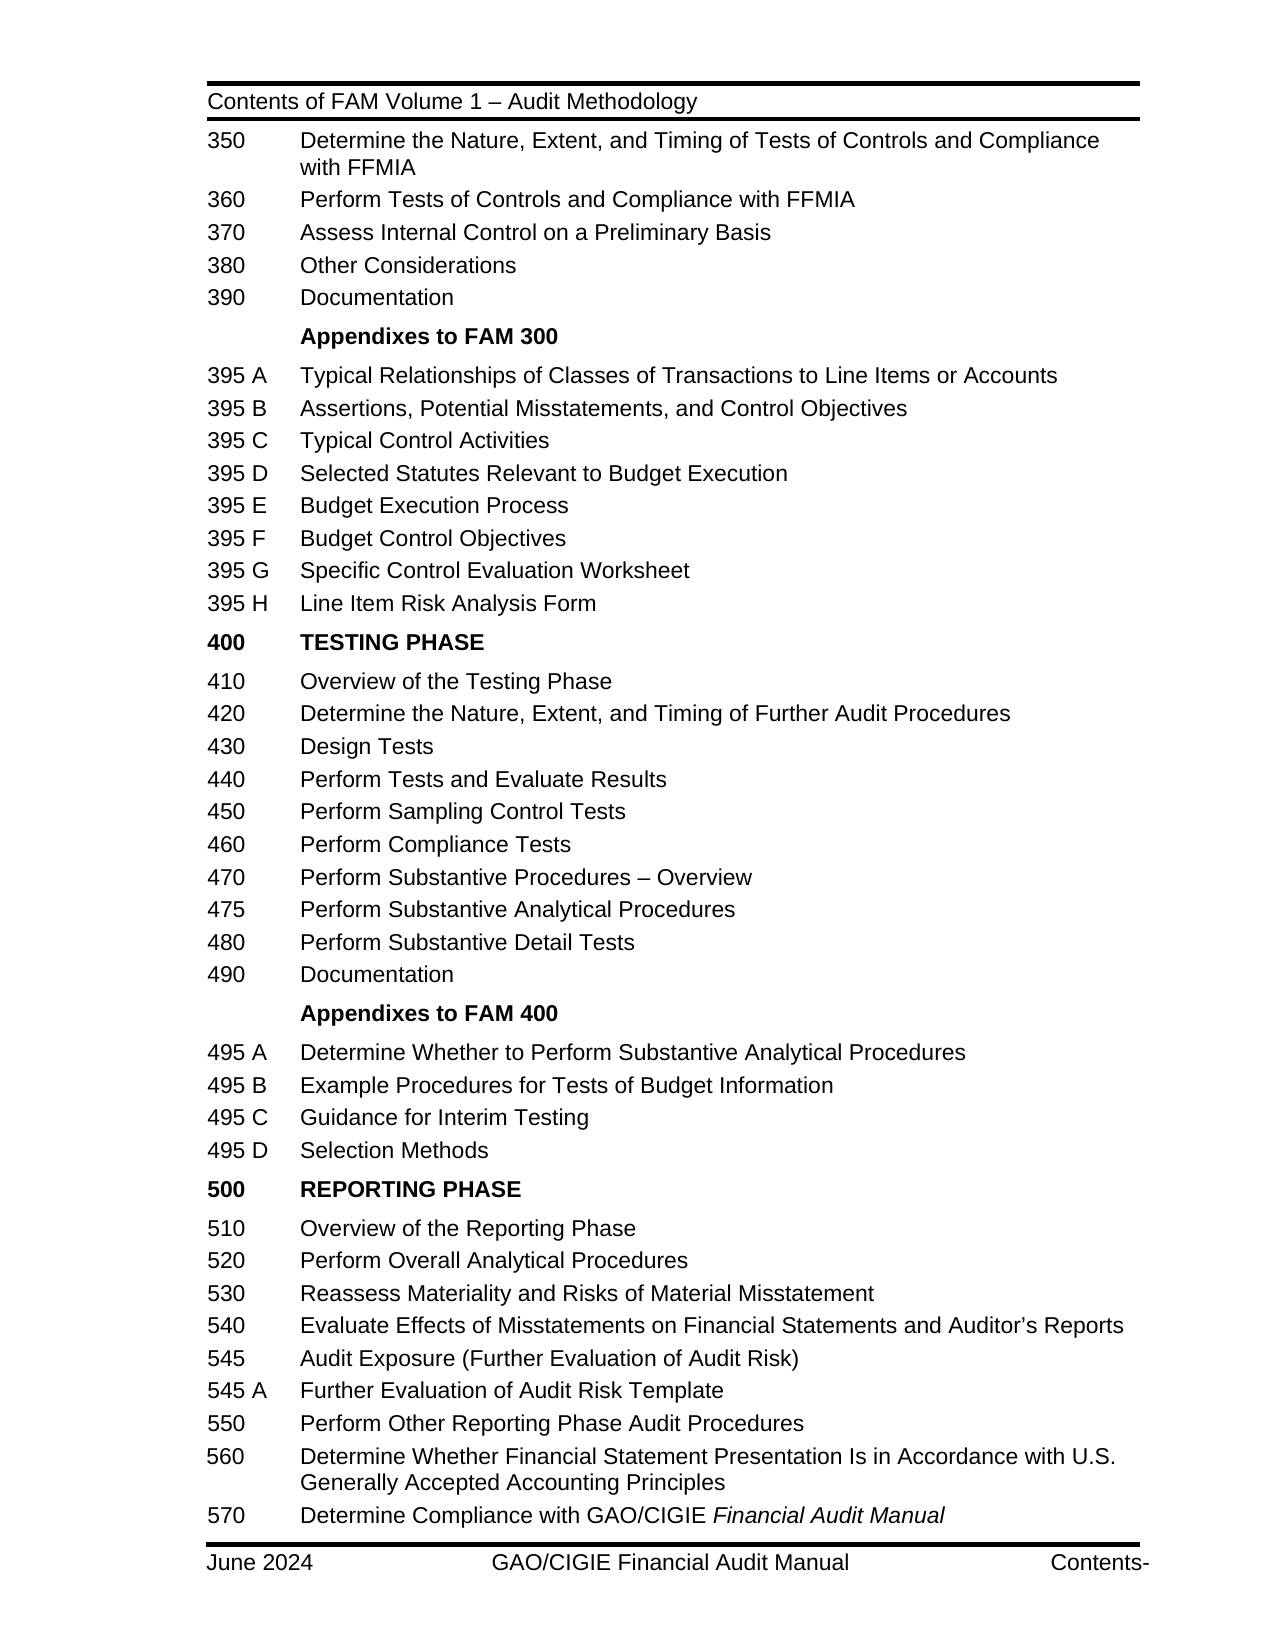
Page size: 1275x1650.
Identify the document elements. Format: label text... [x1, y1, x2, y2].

text 475 Perform Substantive Analytical Procedures [207, 896, 1140, 922]
text 370 Assess Internal Control on a Preliminary Basis [207, 219, 1140, 245]
text 480 Perform Substantive Detail Tests [207, 929, 1140, 955]
text 350 Determine the Nature, Extent, and Timing of Tests of Controls and Compliance with FFMIA [207, 127, 1140, 180]
text 395 B Assertions, Potential Misstatements, and Control Objectives [207, 394, 1140, 421]
text 395 C Typical Control Activities [207, 427, 1140, 453]
text 500 REPORTING PHASE [207, 1176, 1140, 1202]
text 395 F Budget Control Objectives [207, 525, 1140, 551]
text 440 Perform Tests and Evaluate Results [207, 766, 1140, 792]
text 495 C Guidance for Interim Testing [207, 1104, 1140, 1131]
text 570 Determine Compliance with GAO/CIGIE Financial Audit Manual [207, 1502, 1140, 1528]
text 460 Perform Compliance Tests [207, 831, 1140, 857]
text 395 E Budget Execution Process [207, 492, 1140, 519]
text 490 Documentation [207, 961, 1140, 988]
text 510 Overview of the Reporting Phase [207, 1214, 1140, 1241]
text 430 Design Tests [207, 733, 1140, 759]
text 390 Documentation [207, 284, 1140, 311]
text 520 Perform Overall Analytical Procedures [207, 1247, 1140, 1273]
text 410 Overview of the Testing Phase [207, 668, 1140, 694]
text 395 H Line Item Risk Analysis Form [207, 590, 1140, 616]
text 420 Determine the Nature, Extent, and Timing of Further Audit Procedures [207, 700, 1140, 727]
text 380 Other Considerations [207, 252, 1140, 278]
text 470 Perform Substantive Procedures – Overview [207, 863, 1140, 890]
text 400 TESTING PHASE [207, 629, 1140, 655]
text 360 Perform Tests of Controls and Compliance with FFMIA [207, 186, 1140, 213]
text 495 A Determine Whether to Perform Substantive Analytical Procedures [207, 1039, 1140, 1065]
text 560 Determine Whether Financial Statement Presentation Is in Accordance with U.S. Generally Accepted Accounting Principles [206, 1443, 1140, 1495]
text 395 D Selected Statutes Relevant to Budget Execution [207, 460, 1140, 486]
text 495 D Selection Methods [207, 1137, 1140, 1163]
text Appendixes to FAM 400 [207, 1000, 1140, 1026]
text 550 Perform Other Reporting Phase Audit Procedures [207, 1410, 1140, 1436]
text 395 G Specific Control Evaluation Worksheet [207, 557, 1140, 584]
text Appendixes to FAM 300 [207, 323, 1140, 349]
text 545 A Further Evaluation of Audit Risk Template [207, 1377, 1140, 1404]
text 395 A Typical Relationships of Classes of Transactions to Line Items or Accounts [207, 362, 1140, 388]
text 545 Audit Exposure (Further Evaluation of Audit Risk) [207, 1345, 1140, 1371]
text 540 Evaluate Effects of Misstatements on Financial Statements and Auditor’s Reports [207, 1312, 1140, 1339]
text 495 B Example Procedures for Tests of Budget Information [207, 1072, 1140, 1098]
text 530 Reassess Materiality and Risks of Material Misstatement [207, 1280, 1140, 1306]
text 450 Perform Sampling Control Tests [207, 798, 1140, 824]
